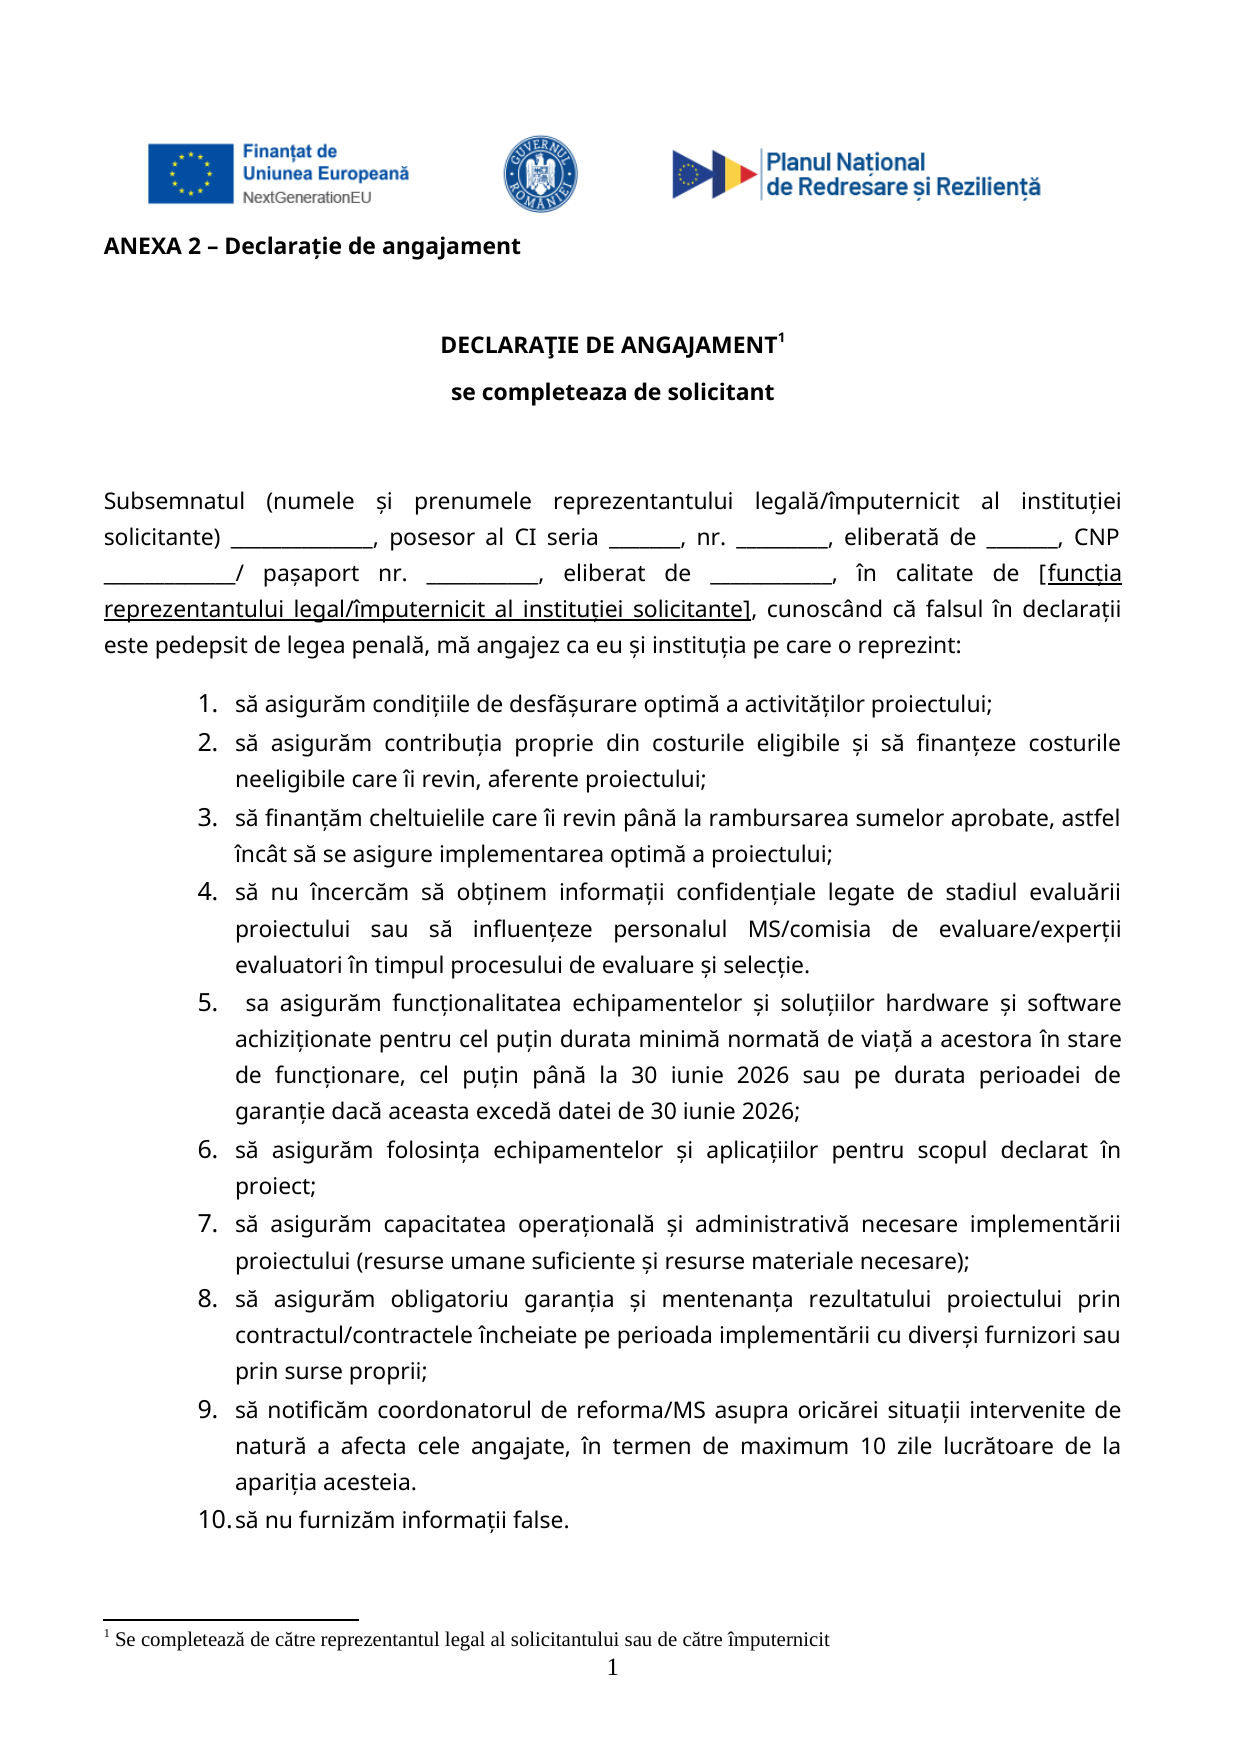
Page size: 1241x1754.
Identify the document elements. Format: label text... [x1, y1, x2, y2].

list să asigurăm contribuţia proprie din costurile eligibile şi să finanţeze costurile neeligibile care îi revin, aferente proiectului; [197, 725, 1122, 795]
list să asigurăm folosinţa echipamentelor şi aplicaţiilor pentru scopul declarat în proiect; [197, 1131, 1122, 1201]
text se completeaza de solicitant [103, 376, 1122, 407]
list sa asigurăm funcționalitatea echipamentelor și soluțiilor hardware și software achiziționate pentru cel puțin durata minimă normată de viață a acestora în stare de funcționare, cel puțin până la 30 iunie 2026 sau pe durata perioadei de garanție dacă aceasta excedă datei de 30 iunie 2026; [197, 985, 1122, 1127]
list să nu furnizăm informaţii false. [197, 1502, 1122, 1536]
list să asigurăm capacitatea operaţională şi administrativă necesare implementării proiectului (resurse umane suficiente şi resurse materiale necesare); [197, 1206, 1122, 1276]
list să asigurăm obligatoriu garanţia şi mentenanţa rezultatului proiectului prin contractul/contractele încheiate pe perioada implementării cu diverşi furnizori sau prin surse proprii; [197, 1281, 1122, 1387]
list să nu încercăm să obţinem informaţii confidenţiale legate de stadiul evaluării proiectului sau să influenţeze personalul MS/comisia de evaluare/experţii evaluatori în timpul procesului de evaluare şi selecţie. [197, 874, 1122, 980]
list să finanţăm cheltuielile care îi revin până la rambursarea sumelor aprobate, astfel încât să se asigure implementarea optimă a proiectului; [197, 799, 1122, 869]
list să asigurăm condiţiile de desfăşurare optimă a activităţilor proiectului; [197, 686, 1122, 719]
text Subsemnatul (numele şi prenumele reprezentantului legală/împuternicit al instituţiei solicitante) ______________, posesor al CI seria _______, nr. _________, eliberată de _______, CNP _____________/ paşaport nr. ___________, eliberat de ____________, în calitate de [funcţia reprezentantului legal/împuternicit al instituţiei solicitante], cunoscând că falsul în declaraţii este pedepsit de legea penală, mă angajez ca eu și instituția pe care o reprezint: [103, 485, 1122, 660]
list să notificăm coordonatorul de reforma/MS asupra oricărei situații intervenite de natură a afecta cele angajate, în termen de maximum 10 zile lucrătoare de la apariția acesteia. [197, 1391, 1122, 1497]
text ANEXA 2 – Declarație de angajament [103, 230, 1122, 262]
picture [103, 118, 1044, 231]
text DECLARAŢIE DE ANGAJAMENT [103, 329, 1122, 360]
